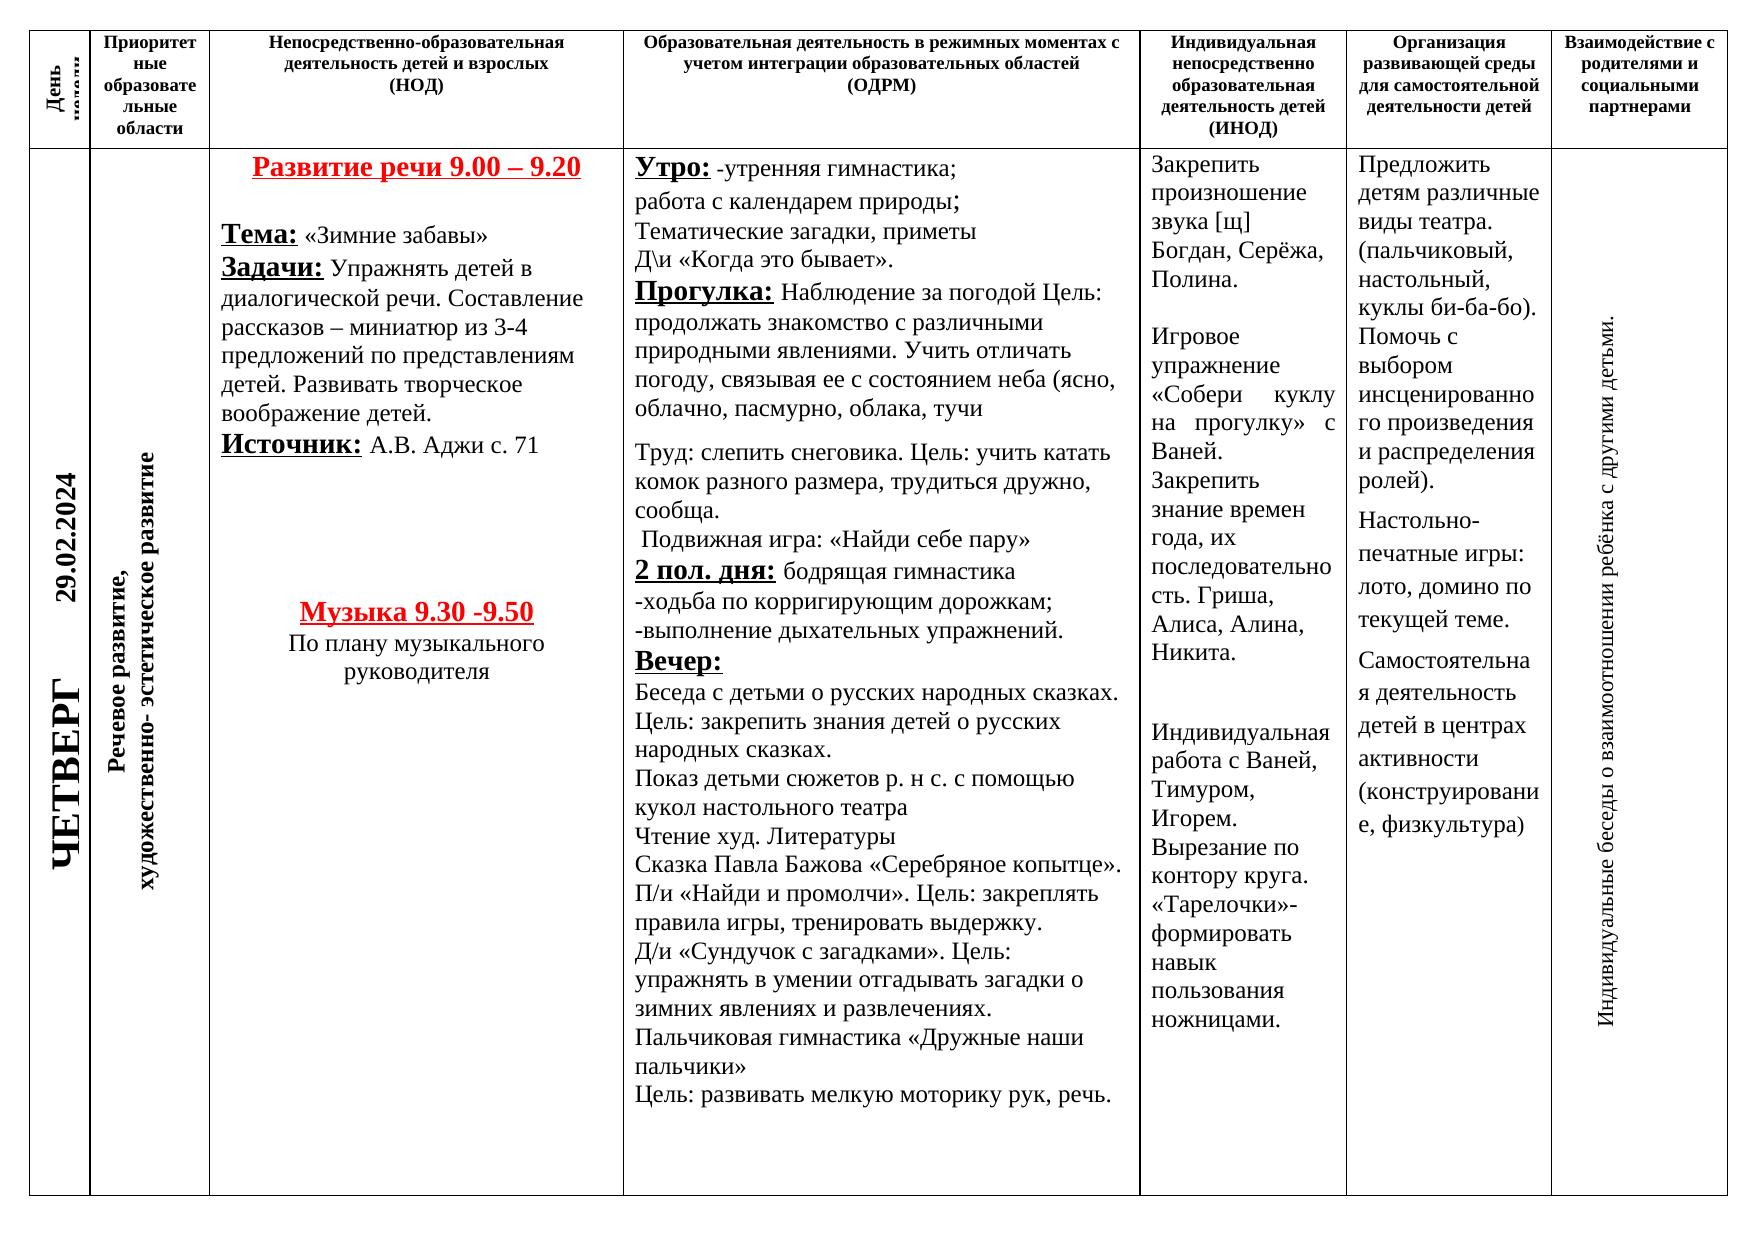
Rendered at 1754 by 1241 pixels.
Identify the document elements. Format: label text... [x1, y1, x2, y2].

table_cell Индивидуальные беседы о взаимоотношении ребёнка с другими детьми. [1552, 149, 1727, 1195]
table_cell Образовательная деятельность в режимных моментах с учетом интеграции образовательных областей (ОДРМ) [624, 31, 1139, 148]
table_cell Речевое развитие, художественно- эстетическое развитие [91, 149, 209, 1195]
table_cell Взаимодействие с родителями и социальными партнерами [1552, 31, 1727, 148]
table_cell Развитие речи 9.00 – 9.20 Тема: «Зимние забавы» Задачи: Упражнять детей в диалогической речи. Составление рассказов – миниатюр из 3-4 предложений по представлениям детей. Развивать творческое воображение детей. Источник: А.В. Аджи с. 71 Музыка 9.30 -9.50 По плану музыкального руководителя [210, 149, 623, 1195]
table_cell ЧЕТВЕРГ 29.02.2024 [30, 149, 89, 1195]
table_cell Закрепить произношение звука [щ] Богдан, Серёжа, Полина. Игровое упражнение «Собери куклу на прогулку» с Ваней. Закрепить знание времен года, их последовательность. Гриша, Алиса, Алина, Никита. Индивидуальная работа с Ваней, Тимуром, Игорем. Вырезание по контору круга. «Тарелочки»-формировать навык пользования ножницами. [1141, 149, 1346, 1195]
table_cell Предложить детям различные виды театра. (пальчиковый, настольный, куклы би-ба-бо). Помочь с выбором инсценированного произведения и распределения ролей). Настольно-печатные игры: лото, домино по текущей теме. Самостоятельная деятельность детей в центрах активности (конструирование, физкультура) [1347, 149, 1551, 1195]
table_cell Приоритетные образовательные области [91, 31, 209, 148]
table_cell Индивидуальная непосредственно образовательная деятельность детей (ИНОД) [1141, 31, 1346, 148]
table_cell Организация развивающей среды для самостоятельной деятельности детей [1347, 31, 1551, 148]
table_cell Утро: -утренняя гимнастика; работа с календарем природы; Тематические загадки, приметы Д\и «Когда это бывает». Прогулка: Наблюдение за погодой Цель: продолжать знакомство с различными природными явлениями. Учить отличать погоду, связывая ее с состоянием неба (ясно, облачно, пасмурно, облака, тучи Труд: слепить снеговика. Цель: учить катать комок разного размера, трудиться дружно, сообща. Подвижная игра: «Найди себе пару» 2 пол. дня: бодрящая гимнастика -ходьба по корригирующим дорожкам; -выполнение дыхательных упражнений. Вечер: Беседа с детьми о русских народных сказках. Цель: закрепить знания детей о русских народных сказках. Показ детьми сюжетов р. н с. с помощью кукол настольного театра Чтение худ. Литературы Сказка Павла Бажова «Серебряное копытце». П/и «Найди и промолчи». Цель: закреплять правила игры, тренировать выдержку. Д/и «Сундучок с загадками». Цель: упражнять в умении отгадывать загадки о зимних явлениях и развлечениях. Пальчиковая гимнастика «Дружные наши пальчики» Цель: развивать мелкую моторику рук, речь. [624, 149, 1139, 1195]
table_cell Непосредственно-образовательная деятельность детей и взрослых (НОД) [210, 31, 623, 148]
table_cell День недели [30, 31, 89, 148]
